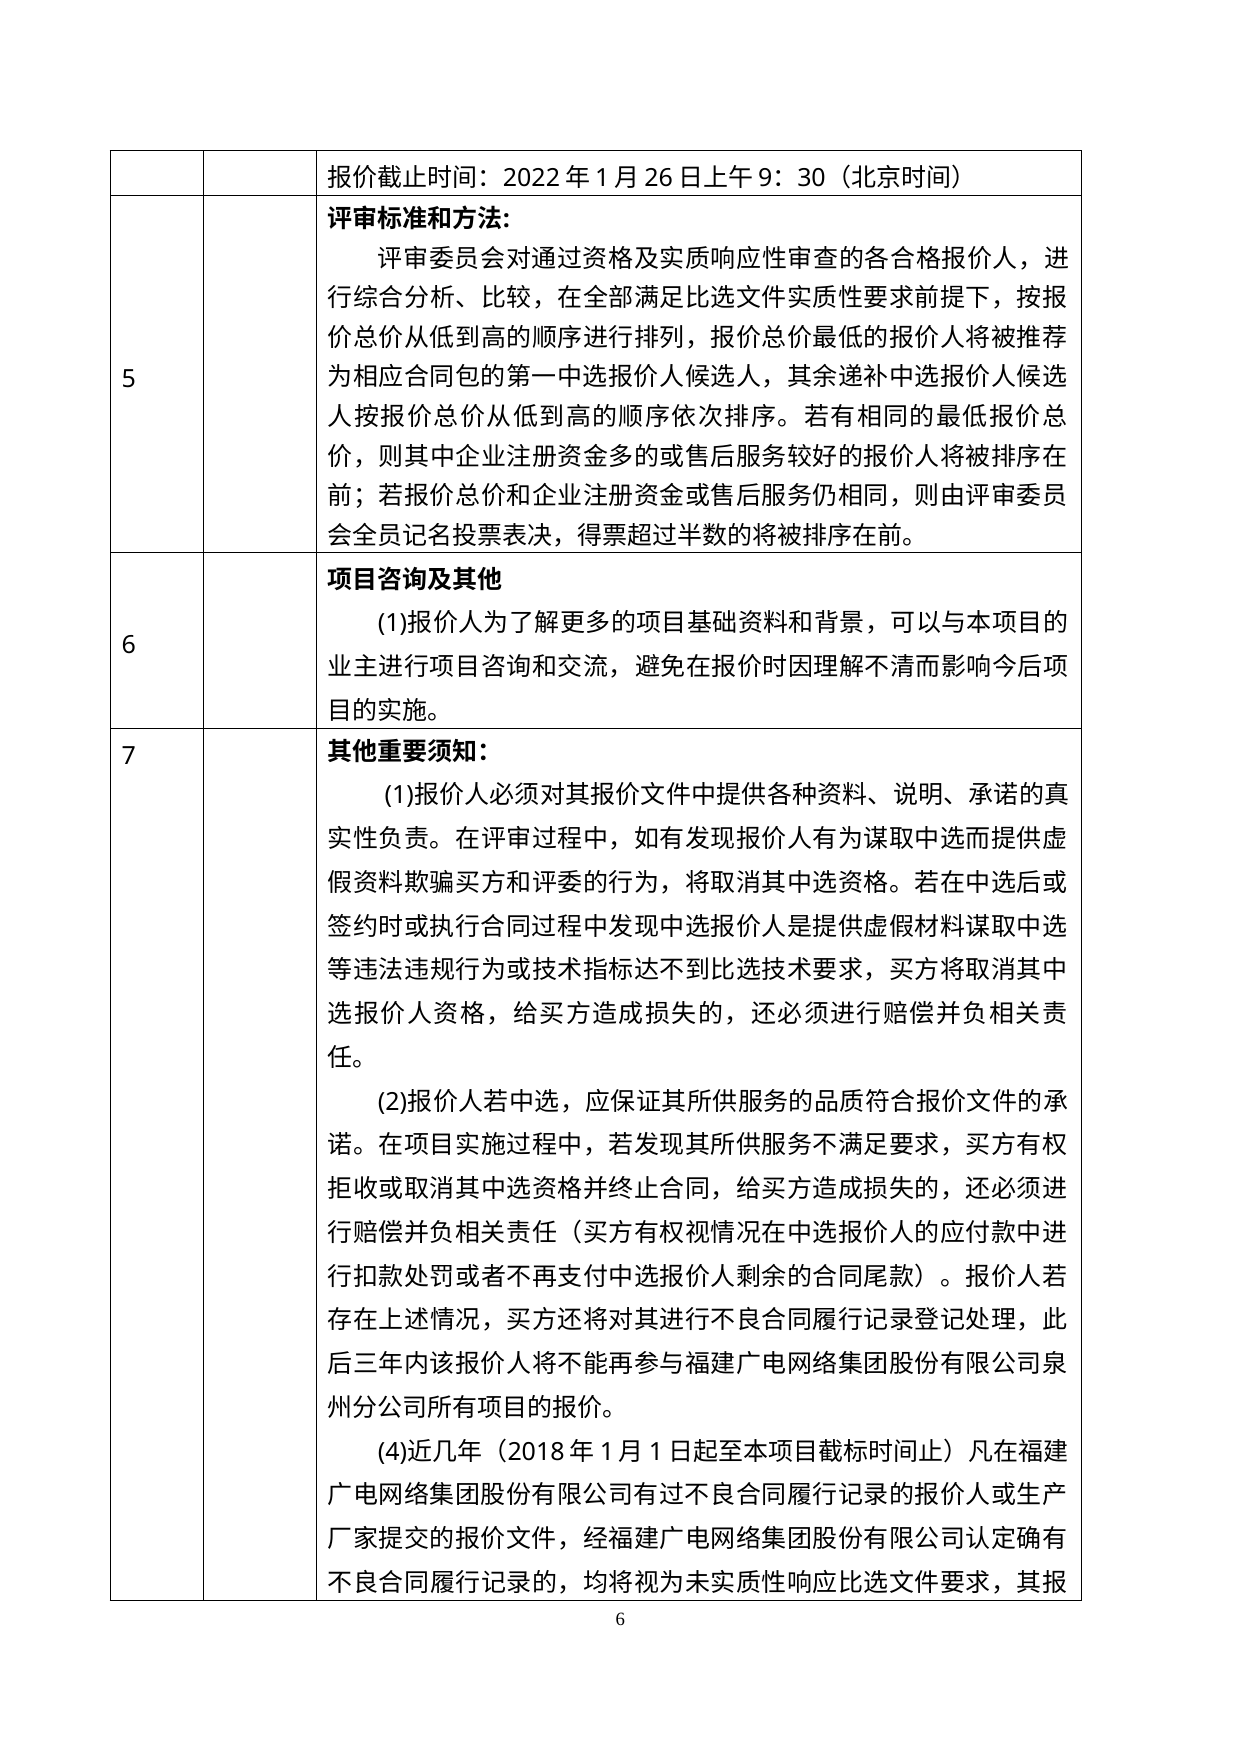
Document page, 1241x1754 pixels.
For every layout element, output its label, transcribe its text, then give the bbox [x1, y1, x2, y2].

table_cell 项目咨询及其他 (1)报价人为了解更多的项目基础资料和背景，可以与本项目的业主进行项目咨询和交流，避免在报价时因理解不清而影响今后项目的实施。 [317, 553, 1081, 728]
table_cell [204, 196, 316, 552]
table_cell [204, 553, 316, 728]
table_cell 4 [111, 151, 203, 195]
table_cell [204, 729, 316, 1600]
table_cell 6 [111, 553, 203, 728]
table_cell 评审标准和方法: 评审委员会对通过资格及实质响应性审查的各合格报价人，进行综合分析、比较，在全部满足比选文件实质性要求前提下，按报价总价从低到高的顺序进行排列，报价总价最低的报价人将被推荐为相应合同包的第一中选报价人候选人，其余递补中选报价人候选人按报价总价从低到高的顺序依次排序。若有相同的最低报价总价，则其中企业注册资金多的或售后服务较好的报价人将被排序在前；若报价总价和企业注册资金或售后服务仍相同，则由评审委员会全员记名投票表决，得票超过半数的将被排序在前。 [317, 196, 1081, 552]
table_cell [317, 151, 1081, 195]
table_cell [317, 729, 1081, 1600]
table_cell 7 [111, 729, 203, 1600]
table_cell 5 [111, 196, 203, 552]
table_cell [204, 151, 316, 195]
